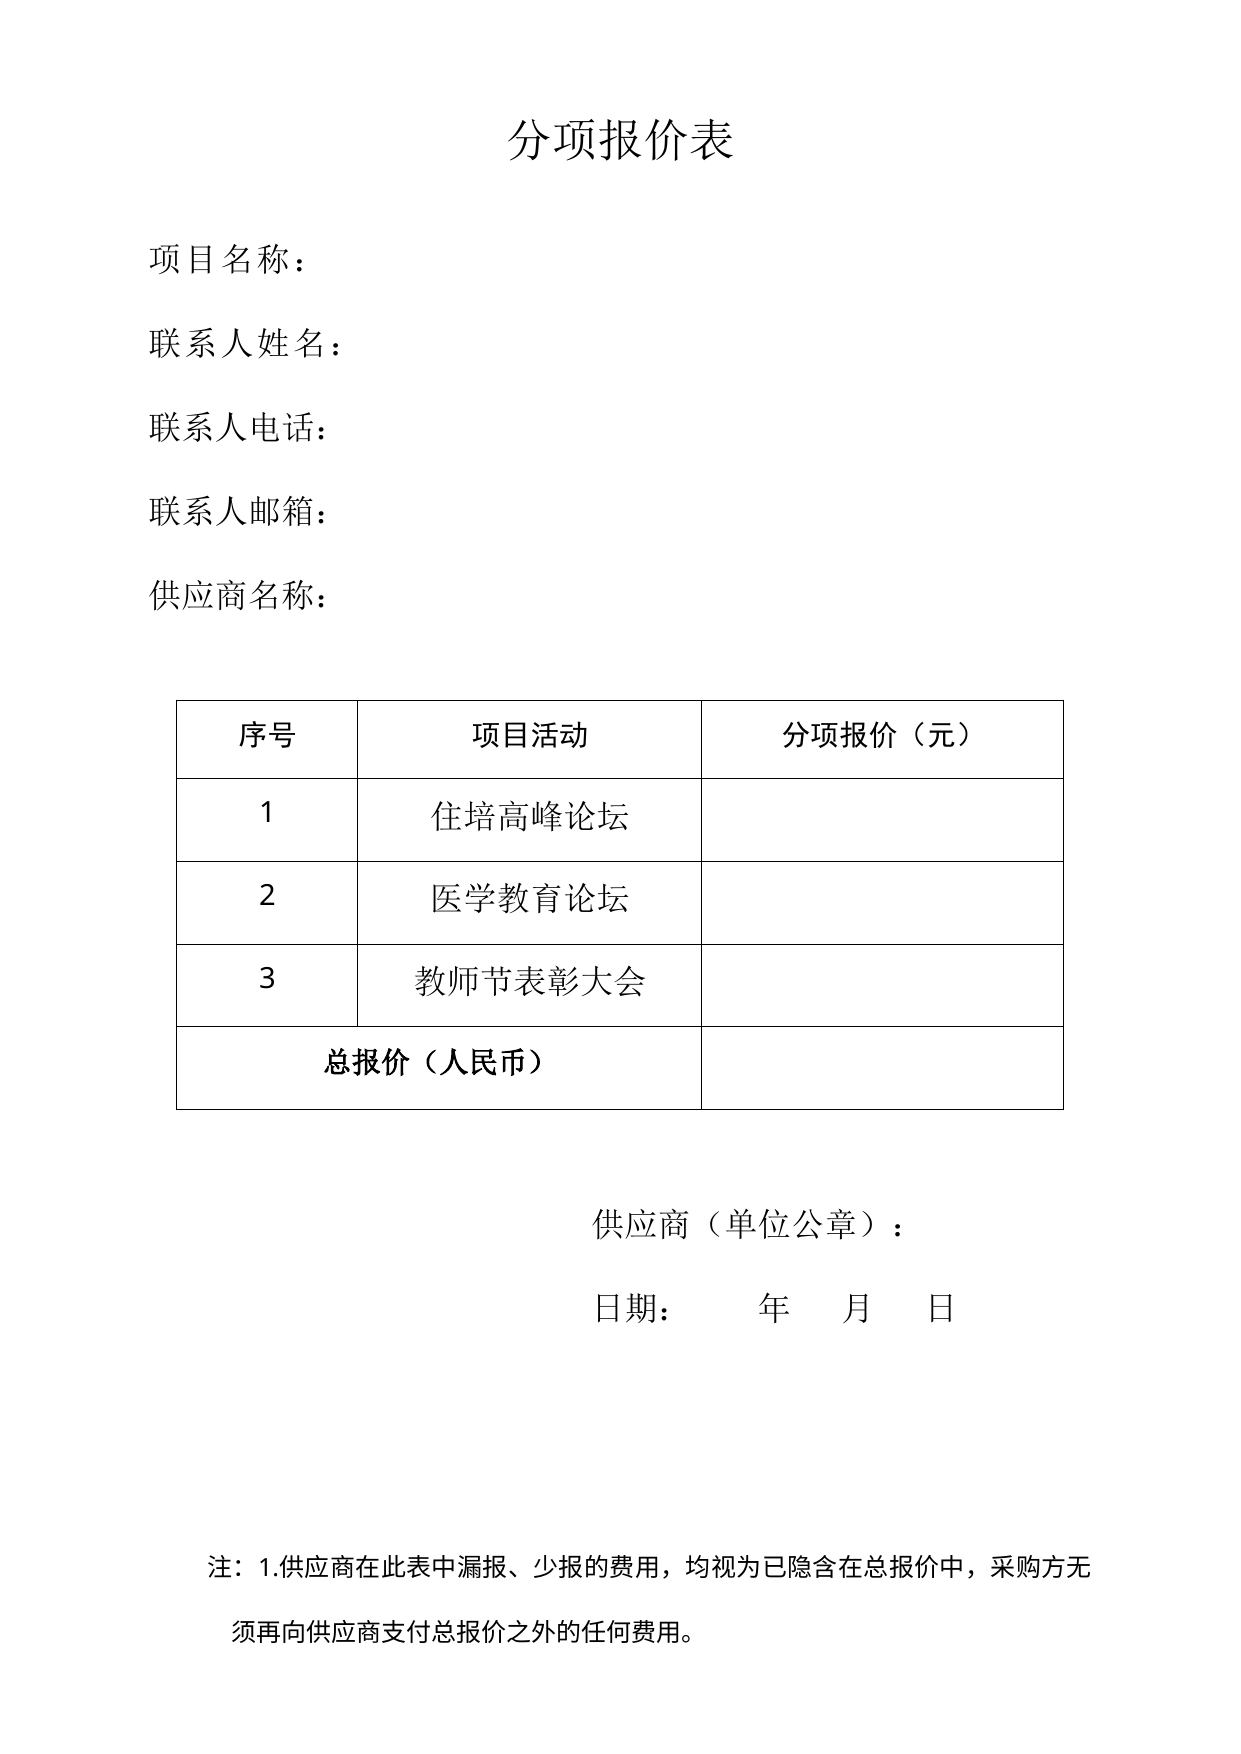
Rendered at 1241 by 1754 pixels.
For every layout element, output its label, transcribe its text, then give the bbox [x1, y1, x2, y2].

text 联系人姓名： [148, 308, 1092, 373]
table_header 项目活动 [358, 701, 701, 778]
table_cell 教师节表彰大会 [358, 945, 701, 1026]
text 分项报价表 [148, 104, 1092, 169]
table_cell [702, 862, 1063, 943]
table_cell 总报价（人民币） [177, 1027, 701, 1109]
table_cell [702, 779, 1063, 861]
table_cell 住培高峰论坛 [358, 779, 701, 861]
table_cell 2 [177, 862, 357, 943]
text 联系人邮箱： [148, 476, 1092, 541]
text 日期： 年 月 日 [591, 1274, 1092, 1339]
text 联系人电话： [148, 392, 1092, 457]
text 项目名称： [148, 224, 1092, 289]
table_cell 3 [177, 945, 357, 1026]
table_cell [702, 1027, 1063, 1109]
table_cell 1 [177, 779, 357, 861]
text 注：1.供应商在此表中漏报、少报的费用，均视为已隐含在总报价中，采购方无须再向供应商支付总报价之外的任何费用。 [200, 1533, 1092, 1663]
table_cell [702, 945, 1063, 1026]
table_cell 医学教育论坛 [358, 862, 701, 943]
table_header 分项报价（元） [702, 701, 1063, 778]
table_header 序号 [177, 701, 357, 778]
text 供应商名称： [148, 560, 1092, 625]
text 供应商（单位公章）： [591, 1190, 1092, 1255]
